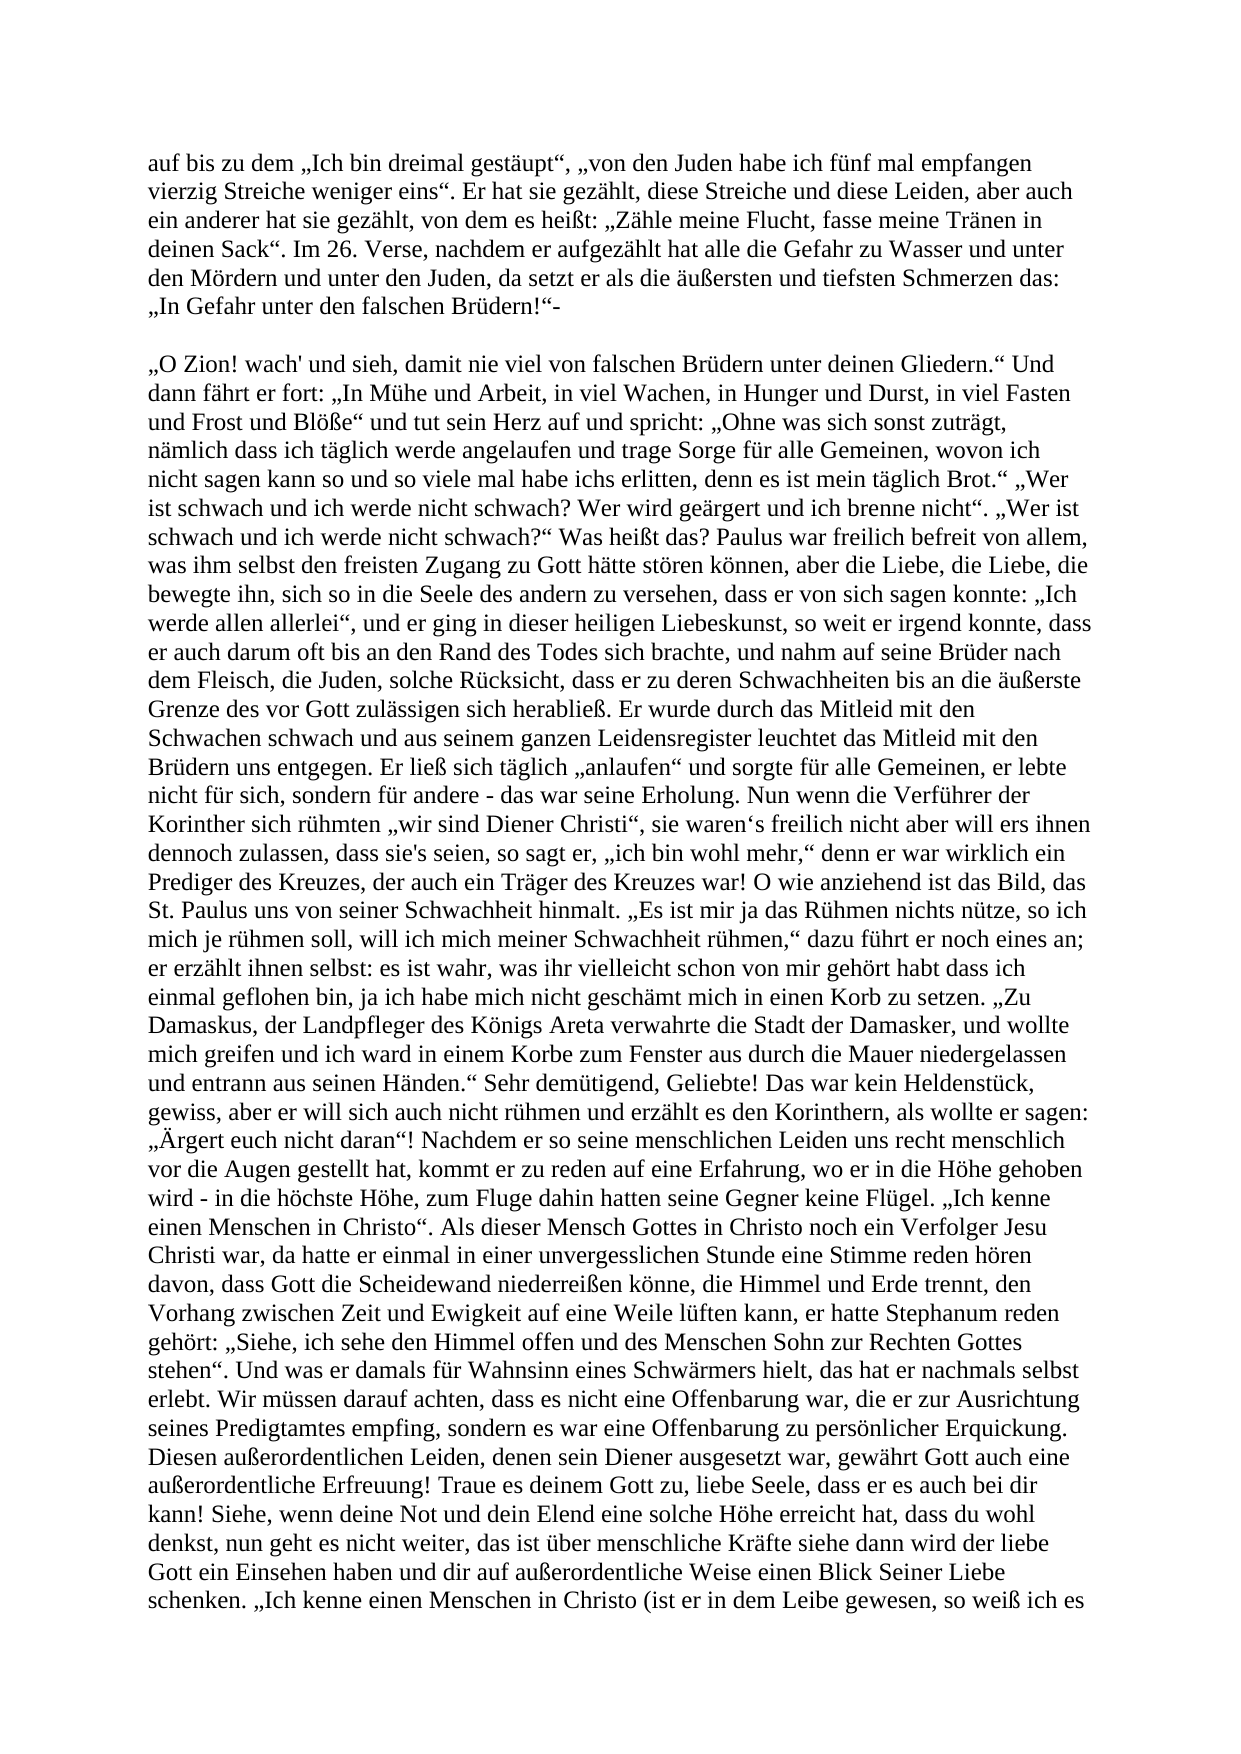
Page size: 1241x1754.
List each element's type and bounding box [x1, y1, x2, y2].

text [148, 349, 1093, 1614]
text [148, 148, 1093, 320]
